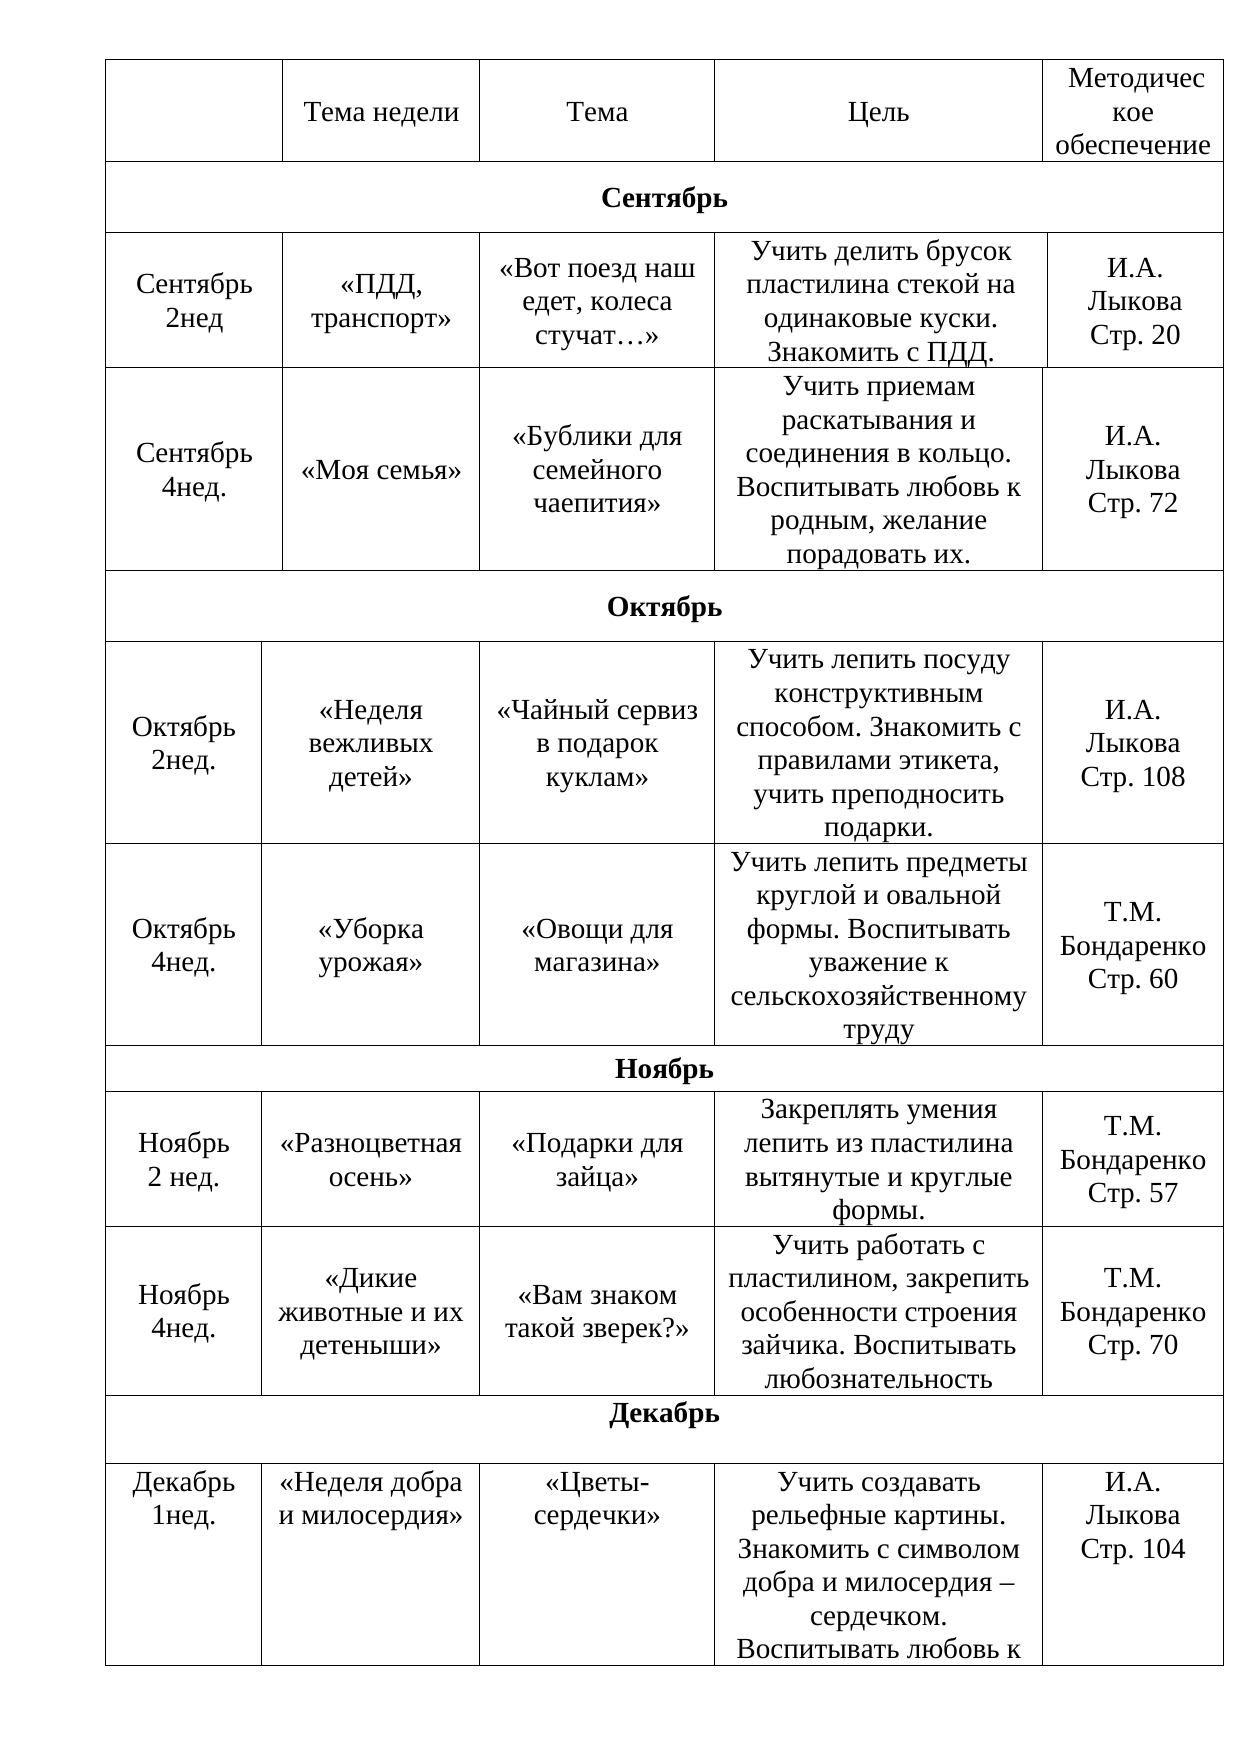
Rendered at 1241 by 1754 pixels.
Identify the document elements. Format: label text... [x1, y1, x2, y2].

table_header Методическое обеспечение [1043, 60, 1223, 161]
table_cell И.А. Лыкова Стр. 20 [1048, 233, 1223, 367]
table_cell Учить приемам раскатывания и соединения в кольцо. Воспитывать любовь к родным, желание порадовать их. [715, 368, 1042, 569]
table_header Цель [715, 60, 1042, 161]
table_cell Т.М. Бондаренко Стр. 60 [1043, 844, 1223, 1045]
table_cell Декабрь [106, 1396, 1223, 1463]
table_cell Т.М. Бондаренко Стр. 70 [1043, 1227, 1223, 1394]
table_cell «Неделя вежливых детей» [262, 642, 479, 843]
table_cell Сентябрь [106, 162, 1223, 232]
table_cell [715, 1464, 1042, 1665]
table_header Тема [480, 60, 714, 161]
table_cell Октябрь [106, 571, 1223, 641]
table_cell «ПДД, транспорт» [283, 233, 479, 367]
table_cell Октябрь 4нед. [106, 844, 261, 1045]
table_cell «Бублики для семейного чаепития» [480, 368, 714, 569]
table_cell Сентябрь 4нед. [106, 368, 282, 569]
table_cell «Разноцветная осень» [262, 1092, 479, 1226]
table_cell И.А. Лыкова Стр. 108 [1043, 642, 1223, 843]
table_cell «Цветы-сердечки» [480, 1464, 714, 1665]
table_cell Ноябрь 4нед. [106, 1227, 261, 1394]
table_cell «Вот поезд наш едет, колеса стучат…» [480, 233, 714, 367]
table_cell Сентябрь 2нед [106, 233, 282, 367]
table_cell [262, 1464, 479, 1665]
table_cell Учить делить брусок пластилина стекой на одинаковые куски. Знакомить с ПДД. [715, 233, 1047, 367]
table_cell «Дикие животные и их детеныши» [262, 1227, 479, 1394]
table_cell «Овощи для магазина» [480, 844, 714, 1045]
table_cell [1043, 1464, 1223, 1665]
table_cell И.А. Лыкова Стр. 72 [1043, 368, 1223, 569]
table_cell Декабрь 1нед. [106, 1464, 261, 1665]
table_cell «Уборка урожая» [262, 844, 479, 1045]
table_cell «Подарки для зайца» [480, 1092, 714, 1226]
table_cell Т.М. Бондаренко Стр. 57 [1043, 1092, 1223, 1226]
table_cell Октябрь 2нед. [106, 642, 261, 843]
table_header Тема недели [283, 60, 479, 161]
table_cell «Вам знаком такой зверек?» [480, 1227, 714, 1394]
table_cell Учить лепить посуду конструктивным способом. Знакомить с правилами этикета, учить преподносить подарки. [715, 642, 1042, 843]
table_cell «Чайный сервиз в подарок куклам» [480, 642, 714, 843]
table_cell «Моя семья» [283, 368, 479, 569]
table_cell Ноябрь 2 нед. [106, 1092, 261, 1226]
table_cell Учить лепить предметы круглой и овальной формы. Воспитывать уважение к сельскохозяйственному труду [715, 844, 1042, 1045]
table_cell Учить работать с пластилином, закрепить особенности строения зайчика. Воспитывать любознательность [715, 1227, 1042, 1394]
table_cell Закреплять умения лепить из пластилина вытянутые и круглые формы. [715, 1092, 1042, 1226]
table_cell Ноябрь [106, 1046, 1223, 1091]
table_header [106, 60, 282, 161]
